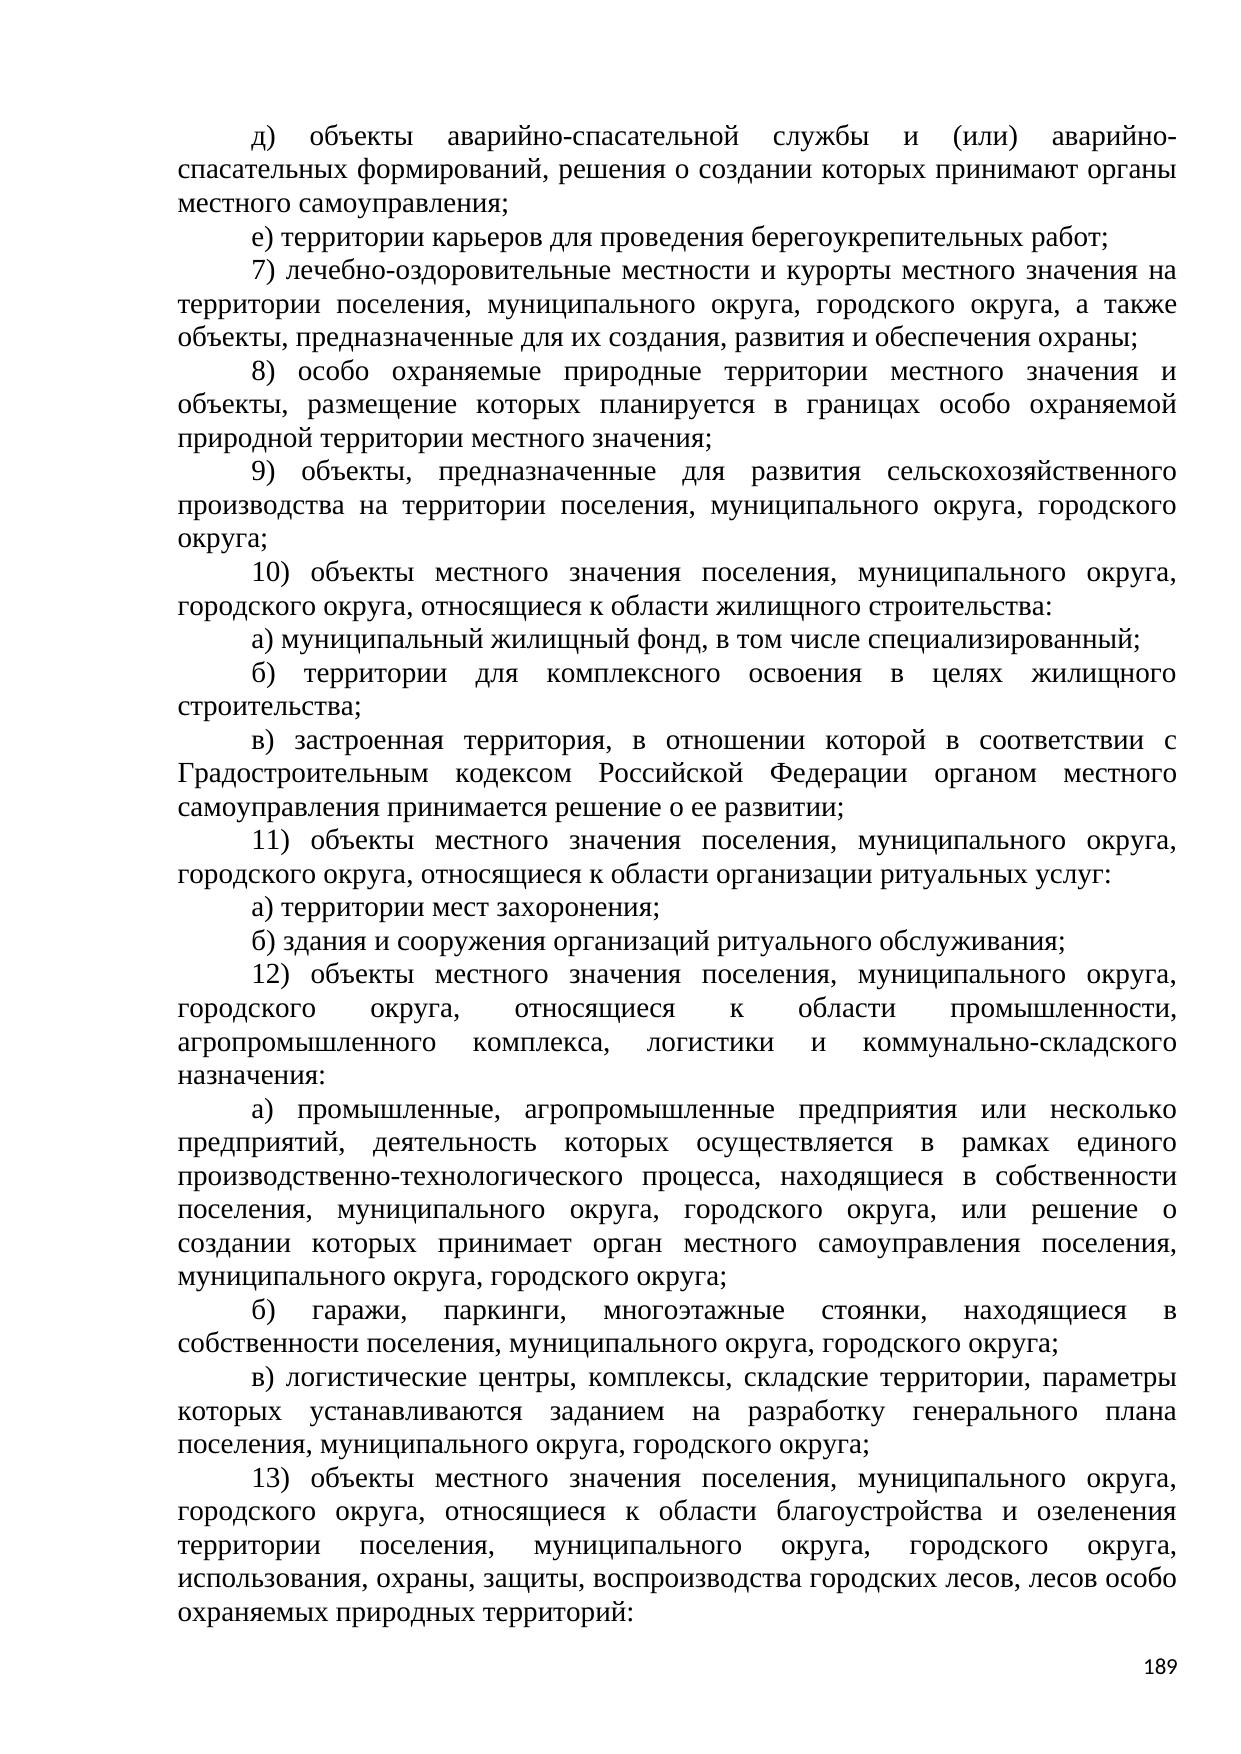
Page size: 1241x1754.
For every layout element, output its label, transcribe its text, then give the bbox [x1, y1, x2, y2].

text в) логистические центры, комплексы, складские территории, параметры которых устанавливаются заданием на разработку генерального плана поселения, муниципального округа, городского округа; [177, 1359, 1178, 1460]
text 9) объекты, предназначенные для развития сельскохозяйственного производства на территории поселения, муниципального округа, городского округа; [177, 453, 1178, 554]
text 10) объекты местного значения поселения, муниципального округа, городского округа, относящиеся к области жилищного строительства: [177, 554, 1178, 621]
text е) территории карьеров для проведения берегоукрепительных работ; [177, 219, 1178, 252]
text д) объекты аварийно-спасательной службы и (или) аварийно-спасательных формирований, решения о создании которых принимают органы местного самоуправления; [177, 118, 1178, 219]
text 11) объекты местного значения поселения, муниципального округа, городского округа, относящиеся к области организации ритуальных услуг: [177, 822, 1178, 889]
text 13) объекты местного значения поселения, муниципального округа, городского округа, относящиеся к области благоустройства и озеленения территории поселения, муниципального округа, городского округа, использования, охраны, защиты, воспроизводства городских лесов, лесов особо охраняемых природных территорий: [177, 1460, 1178, 1627]
text а) муниципальный жилищный фонд, в том числе специализированный; [177, 621, 1178, 655]
text а) промышленные, агропромышленные предприятия или несколько предприятий, деятельность которых осуществляется в рамках единого производственно-технологического процесса, находящиеся в собственности поселения, муниципального округа, городского округа, или решение о создании которых принимает орган местного самоуправления поселения, муниципального округа, городского округа; [177, 1091, 1178, 1292]
text б) территории для комплексного освоения в целях жилищного строительства; [177, 655, 1178, 722]
text 12) объекты местного значения поселения, муниципального округа, городского округа, относящиеся к области промышленности, агропромышленного комплекса, логистики и коммунально-складского назначения: [177, 957, 1178, 1091]
text б) гаражи, паркинги, многоэтажные стоянки, находящиеся в собственности поселения, муниципального округа, городского округа; [177, 1292, 1178, 1359]
text 8) особо охраняемые природные территории местного значения и объекты, размещение которых планируется в границах особо охраняемой природной территории местного значения; [177, 353, 1178, 453]
text 7) лечебно-оздоровительные местности и курорты местного значения на территории поселения, муниципального округа, городского округа, а также объекты, предназначенные для их создания, развития и обеспечения охраны; [177, 252, 1178, 353]
text а) территории мест захоронения; [177, 889, 1178, 923]
text в) застроенная территория, в отношении которой в соответствии с Градостроительным кодексом Российской Федерации органом местного самоуправления принимается решение о ее развитии; [177, 722, 1178, 822]
text б) здания и сооружения организаций ритуального обслуживания; [177, 923, 1178, 957]
